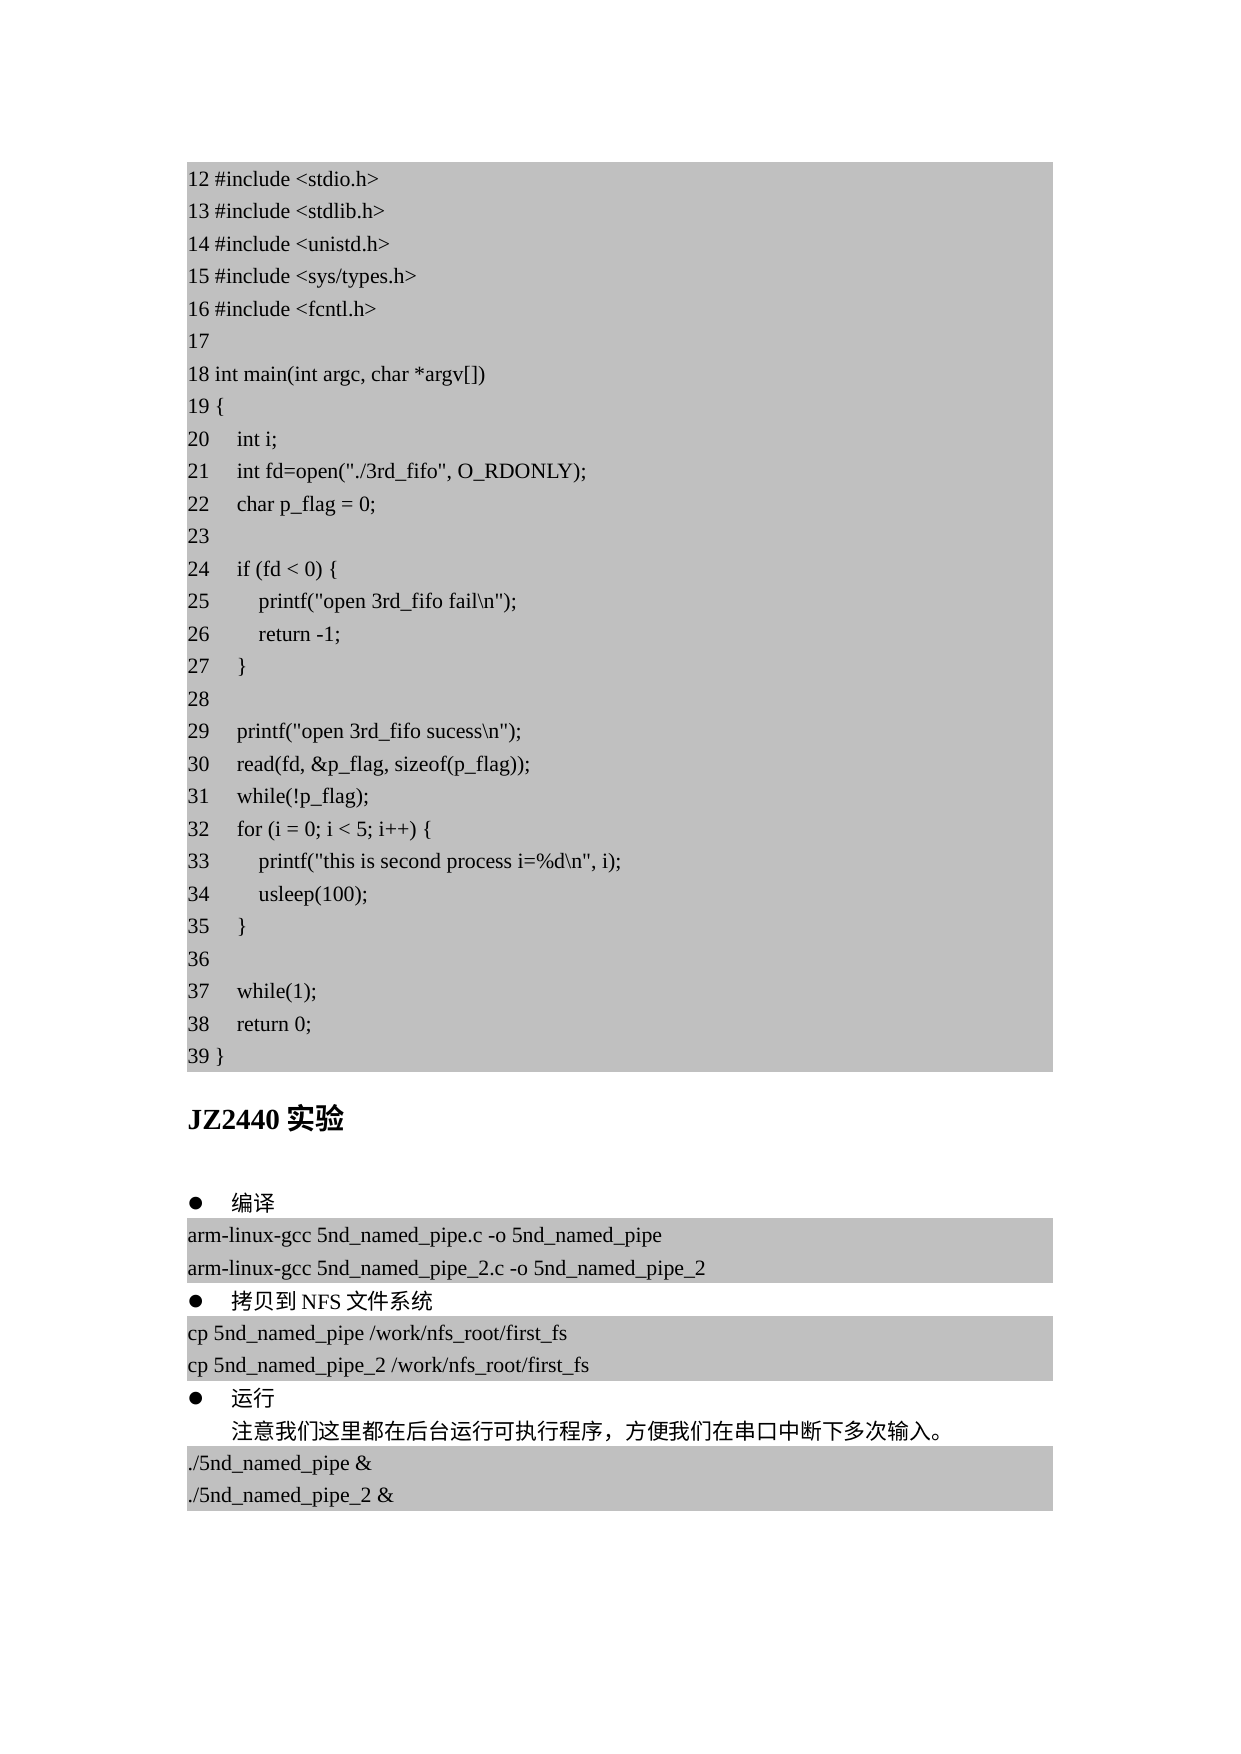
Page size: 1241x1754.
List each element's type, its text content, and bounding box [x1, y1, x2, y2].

text cp 5nd_named_pipe_2 /work/nfs_root/first_fs [187, 1348, 1053, 1381]
text cp 5nd_named_pipe /work/nfs_root/first_fs [187, 1316, 1053, 1348]
text 16 #include <fcntl.h> [187, 292, 1053, 324]
text 19 { [187, 389, 1053, 422]
text 27 } [187, 649, 1053, 682]
text 30 read(fd, &p_flag, sizeof(p_flag)); [187, 747, 1053, 779]
text 24 if (fd < 0) { [187, 552, 1053, 584]
text 39 } [187, 1039, 1053, 1072]
text 15 #include <sys/types.h> [187, 259, 1053, 292]
text ./5nd_named_pipe & [187, 1446, 1053, 1478]
text arm-linux-gcc 5nd_named_pipe.c -o 5nd_named_pipe [187, 1218, 1053, 1251]
list 拷贝到NFS文件系统 [187, 1283, 1053, 1316]
text 35 } [187, 909, 1053, 942]
subtitle JZ2440实验 [187, 1084, 1053, 1149]
text 注意我们这里都在后台运行可执行程序，方便我们在串口中断下多次输入。 [187, 1413, 1053, 1446]
text 29 printf("open 3rd_fifo sucess\n"); [187, 714, 1053, 747]
text arm-linux-gcc 5nd_named_pipe_2.c -o 5nd_named_pipe_2 [187, 1251, 1053, 1283]
text 14 #include <unistd.h> [187, 227, 1053, 259]
text 34 usleep(100); [187, 877, 1053, 909]
text 21 int fd=open("./3rd_fifo", O_RDONLY); [187, 454, 1053, 487]
text 26 return -1; [187, 617, 1053, 649]
text 32 for (i = 0; i < 5; i++) { [187, 812, 1053, 844]
list 编译 [187, 1186, 1053, 1218]
text 25 printf("open 3rd_fifo fail\n"); [187, 584, 1053, 617]
text 13 #include <stdlib.h> [187, 194, 1053, 227]
text 31 while(!p_flag); [187, 779, 1053, 812]
text 28 [187, 682, 1053, 714]
text 33 printf("this is second process i=%d\n", i); [187, 844, 1053, 877]
text 18 int main(int argc, char *argv[]) [187, 357, 1053, 389]
list 运行 [187, 1381, 1053, 1413]
text 36 [187, 942, 1053, 974]
text 37 while(1); [187, 974, 1053, 1007]
text 20 int i; [187, 422, 1053, 454]
text 12 #include <stdio.h> [187, 162, 1053, 194]
text 23 [187, 519, 1053, 552]
text 38 return 0; [187, 1007, 1053, 1039]
text ./5nd_named_pipe_2 & [187, 1478, 1053, 1511]
text 22 char p_flag = 0; [187, 487, 1053, 519]
text 17 [187, 324, 1053, 357]
